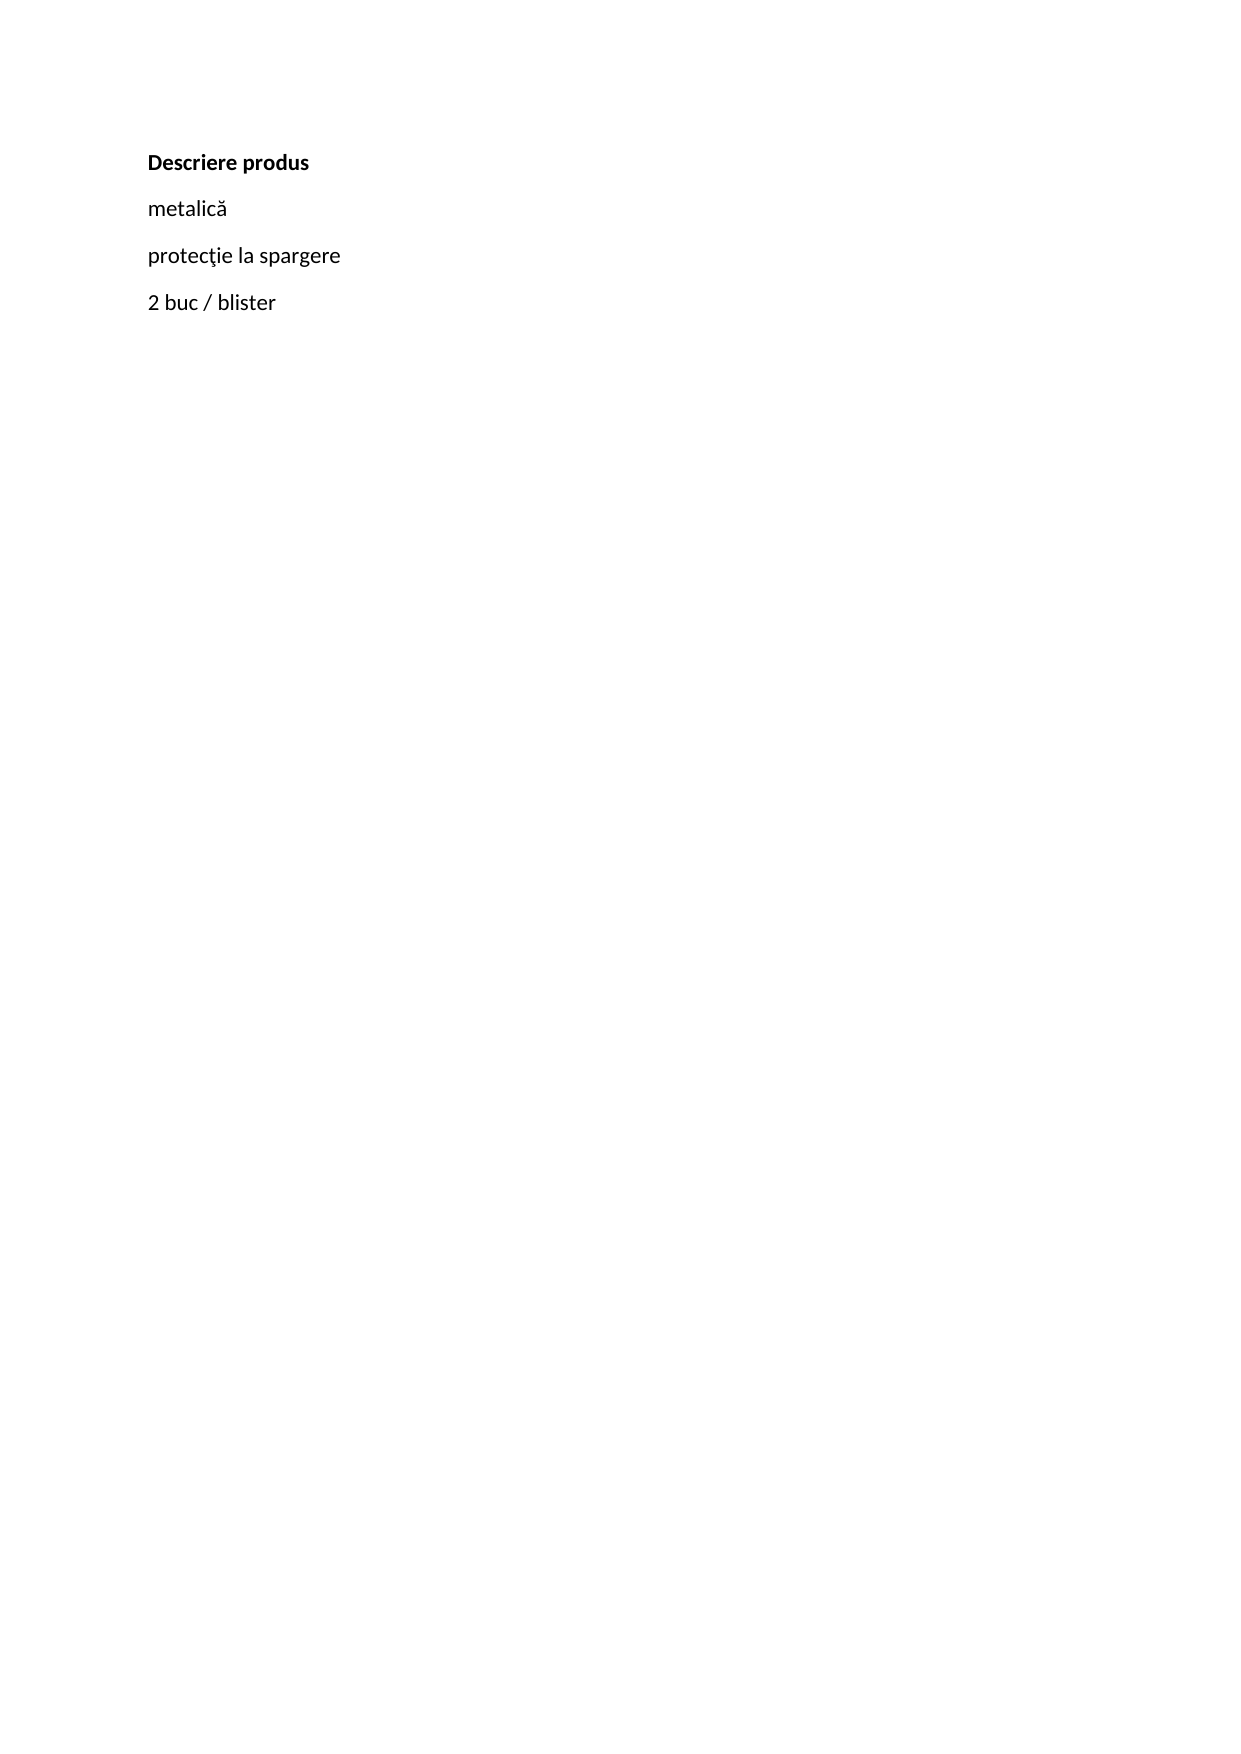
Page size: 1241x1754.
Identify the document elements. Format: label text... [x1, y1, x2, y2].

text Descriere produs [148, 148, 1093, 176]
text protecţie la spargere [148, 241, 1093, 269]
text 2 buc / blister [148, 288, 1093, 316]
text metalică [148, 194, 1093, 222]
